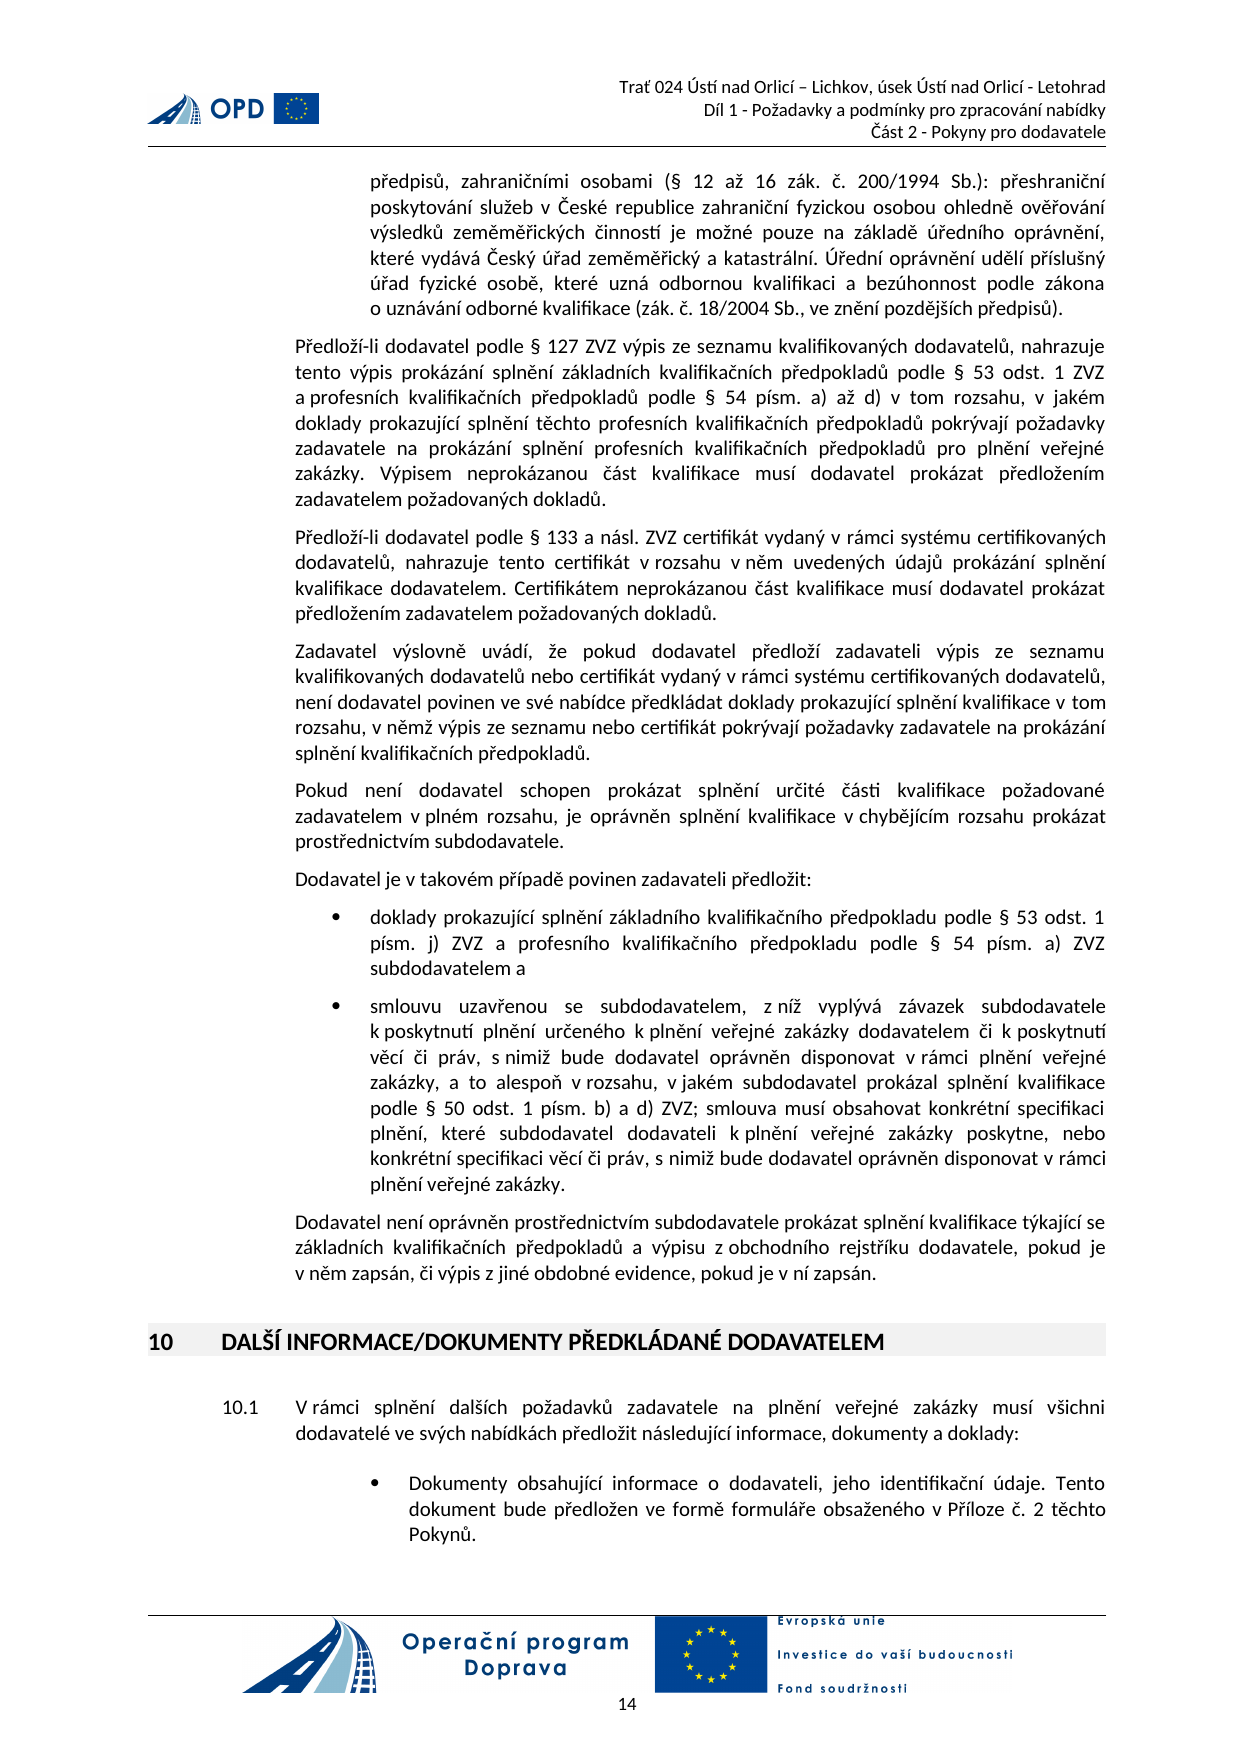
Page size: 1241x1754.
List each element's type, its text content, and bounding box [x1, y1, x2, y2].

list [332, 168, 1106, 321]
text Dodavatel je v takovém případě povinen zadavateli předložit: [295, 866, 1106, 892]
text Pokud není dodavatel schopen prokázat splnění určité části kvalifikace požadované zadavatelem v plném rozsahu, je oprávněn splnění kvalifikace v chybějícím rozsahu prokázat prostřednictvím subdodavatele. [295, 778, 1106, 854]
picture [242, 1616, 1012, 1693]
text Zadavatel výslovně uvádí, že pokud dodavatel předloží zadavateli výpis ze seznamu kvalifikovaných dodavatelů nebo certifikát vydaný v rámci systému certifikovaných dodavatelů, není dodavatel povinen ve své nabídce předkládat doklady prokazující splnění kvalifikace v tom rozsahu, v němž výpis ze seznamu nebo certifikát pokrývají požadavky zadavatele na prokázání splnění kvalifikačních předpokladů. [295, 638, 1106, 765]
list doklady prokazující splnění základního kvalifikačního předpokladu podle § 53 odst. 1 písm. j) ZVZ a profesního kvalifikačního předpokladu podle § 54 písm. a) ZVZ subdodavatelem a [332, 904, 1106, 981]
list smlouvu uzavřenou se subdodavatelem, z níž vyplývá závazek subdodavatele k poskytnutí plnění určeného k plnění veřejné zakázky dodavatelem či k poskytnutí věcí či práv, s nimiž bude dodavatel oprávněn disponovat v rámci plnění veřejné zakázky, a to alespoň v rozsahu, v jakém subdodavatel prokázal splnění kvalifikace podle § 50 odst. 1 písm. b) a d) ZVZ; smlouva musí obsahovat konkrétní specifikaci plnění, které subdodavatel dodavateli k plnění veřejné zakázky poskytne, nebo konkrétní specifikaci věcí či práv, s nimiž bude dodavatel oprávněn disponovat v rámci plnění veřejné zakázky. [332, 993, 1106, 1196]
text Předloží-li dodavatel podle § 133 a násl. ZVZ certifikát vydaný v rámci systému certifikovaných dodavatelů, nahrazuje tento certifikát v rozsahu v něm uvedených údajů prokázání splnění kvalifikace dodavatelem. Certifikátem neprokázanou část kvalifikace musí dodavatel prokázat předložením zadavatelem požadovaných dokladů. [295, 524, 1106, 626]
list V rámci splnění dalších požadavků zadavatele na plnění veřejné zakázky musí všichni dodavatelé ve svých nabídkách předložit následující informace, dokumenty a doklady: [222, 1394, 1106, 1445]
text Předloží-li dodavatel podle § 127 ZVZ výpis ze seznamu kvalifikovaných dodavatelů, nahrazuje tento výpis prokázání splnění základních kvalifikačních předpokladů podle § 53 odst. 1 ZVZ a profesních kvalifikačních předpokladů podle § 54 písm. a) až d) v tom rozsahu, v jakém doklady prokazující splnění těchto profesních kvalifikačních předpokladů pokrývají požadavky zadavatele na prokázání splnění profesních kvalifikačních předpokladů pro plnění veřejné zakázky. Výpisem neprokázanou část kvalifikace musí dodavatel prokázat předložením zadavatelem požadovaných dokladů. [295, 333, 1106, 511]
list Dokumenty obsahující informace o dodavateli, jeho identifikační údaje. Tento dokument bude předložen ve formě formuláře obsaženého v Příloze č. 2 těchto Pokynů. [371, 1471, 1106, 1547]
subtitle DALŠÍ INFORMACE/DOKUMENTY PŘEDKLÁDANÉ DODAVATELEM [148, 1323, 1106, 1356]
text Dodavatel není oprávněn prostřednictvím subdodavatele prokázat splnění kvalifikace týkající se základních kvalifikačních předpokladů a výpisu z obchodního rejstříku dodavatele, pokud je v něm zapsán, či výpis z jiné obdobné evidence, pokud je v ní zapsán. [295, 1209, 1106, 1285]
picture [147, 93, 319, 124]
